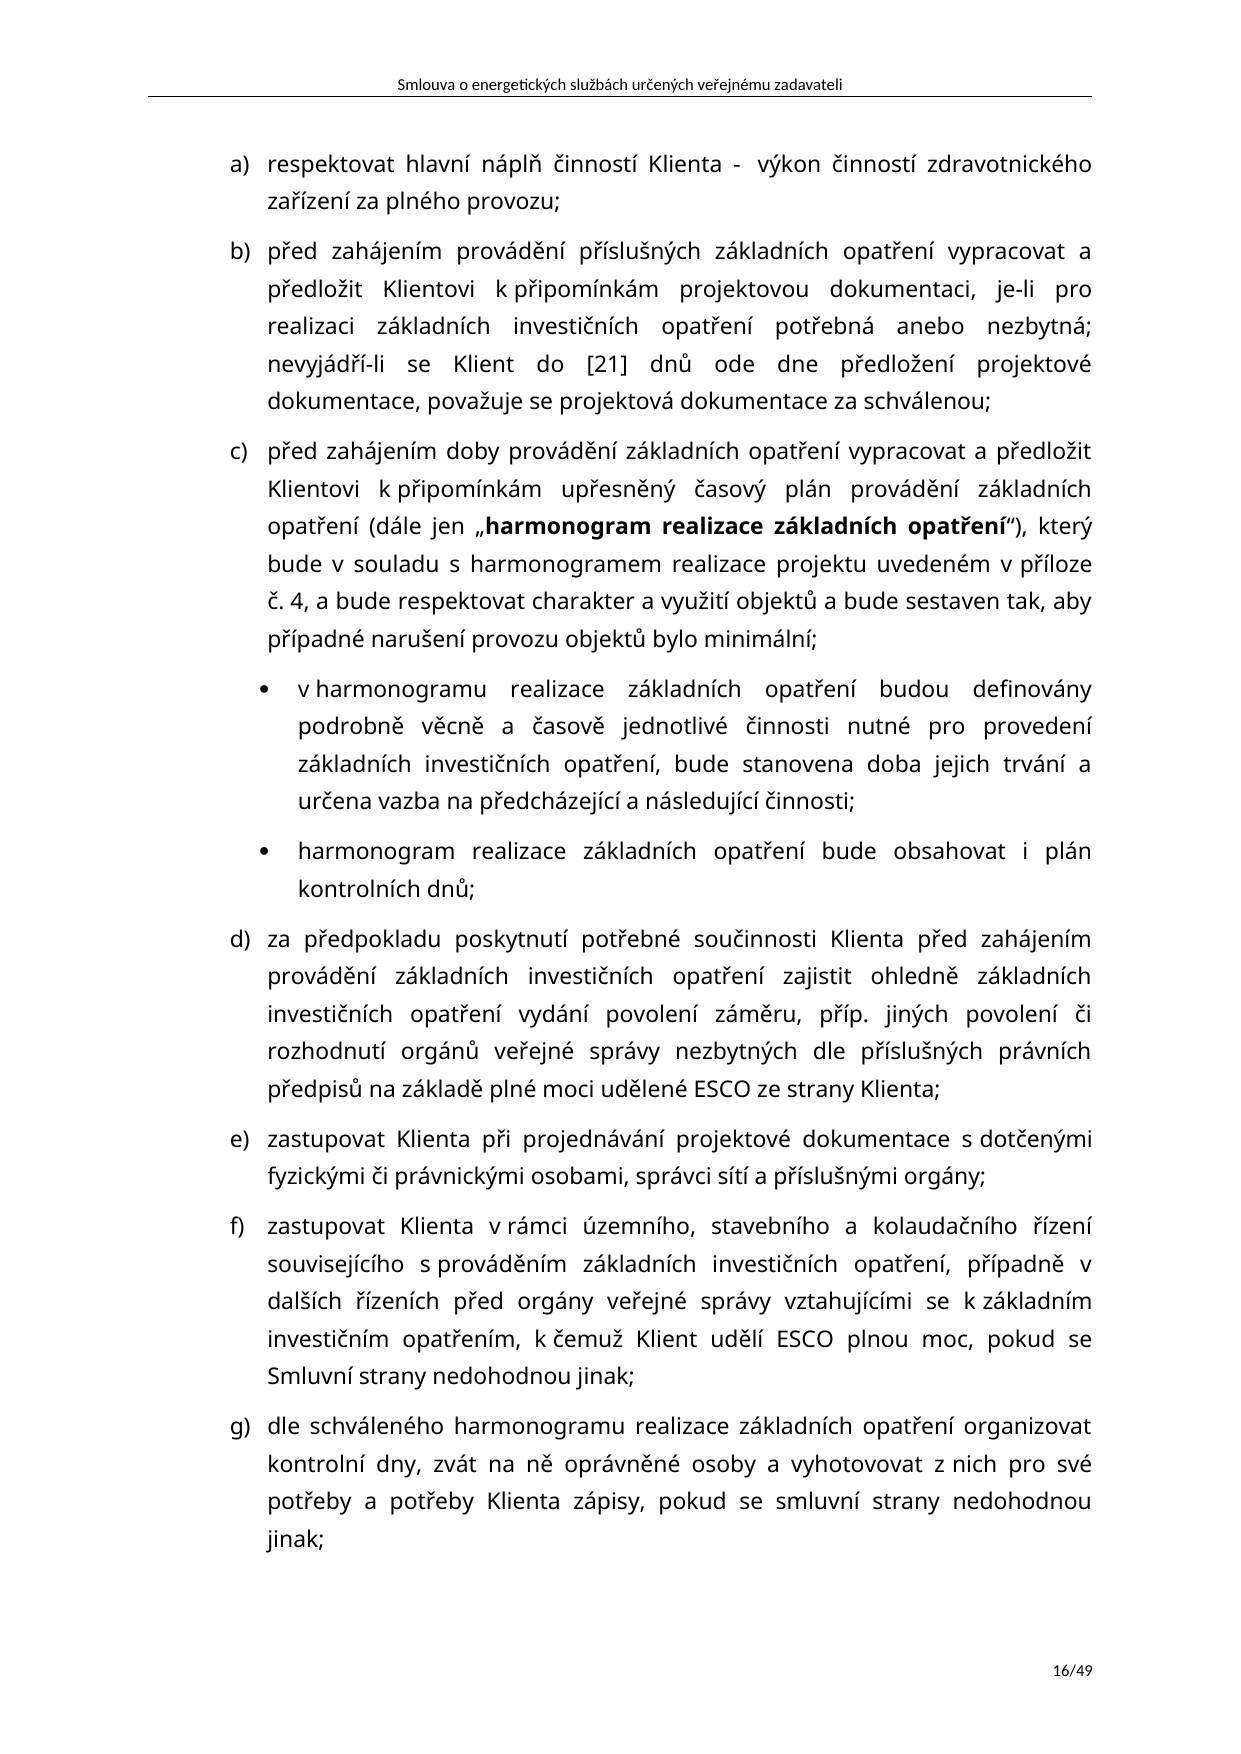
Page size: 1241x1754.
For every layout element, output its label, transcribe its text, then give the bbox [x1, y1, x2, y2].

subtitle zastupovat Klienta v rámci územního, stavebního a kolaudačního řízení souvisejícího s prováděním základních investičních opatření, případně v dalších řízeních před orgány veřejné správy vztahujícími se k základním investičním opatřením, k čemuž Klient udělí ESCO plnou moc, pokud se Smluvní strany nedohodnou jinak; [229, 1210, 1092, 1391]
subtitle harmonogram realizace základních opatření bude obsahovat i plán kontrolních dnů; [260, 835, 1092, 904]
subtitle dle schváleného harmonogramu realizace základních opatření organizovat kontrolní dny, zvát na ně oprávněné osoby a vyhotovovat z nich pro své potřeby a potřeby Klienta zápisy, pokud se smluvní strany nedohodnou jinak; [229, 1410, 1092, 1554]
subtitle zastupovat Klienta při projednávání projektové dokumentace s dotčenými fyzickými či právnickými osobami, správci sítí a příslušnými orgány; [229, 1123, 1092, 1191]
subtitle před zahájením doby provádění základních opatření vypracovat a předložit Klientovi k připomínkám upřesněný časový plán provádění základních opatření (dále jen „harmonogram realizace základních opatření“), který bude v souladu s harmonogramem realizace projektu uvedeném v příloze č. 4, a bude respektovat charakter a využití objektů a bude sestaven tak, aby případné narušení provozu objektů bylo minimální; [229, 435, 1092, 654]
subtitle v harmonogramu realizace základních opatření budou definovány podrobně věcně a časově jednotlivé činnosti nutné pro provedení základních investičních opatření, bude stanovena doba jejich trvání a určena vazba na předcházející a následující činnosti; [260, 673, 1092, 816]
subtitle respektovat hlavní náplň činností Klienta - výkon činností zdravotnického zařízení za plného provozu; [229, 148, 1092, 216]
subtitle před zahájením provádění příslušných základních opatření vypracovat a předložit Klientovi k připomínkám projektovou dokumentaci, je-li pro realizaci základních investičních opatření potřebná anebo nezbytná; nevyjádří-li se Klient do [21] dnů ode dne předložení projektové dokumentace, považuje se projektová dokumentace za schválenou; [229, 235, 1092, 416]
subtitle za předpokladu poskytnutí potřebné součinnosti Klienta před zahájením provádění základních investičních opatření zajistit ohledně základních investičních opatření vydání povolení záměru, příp. jiných povolení či rozhodnutí orgánů veřejné správy nezbytných dle příslušných právních předpisů na základě plné moci udělené ESCO ze strany Klienta; [229, 923, 1092, 1104]
